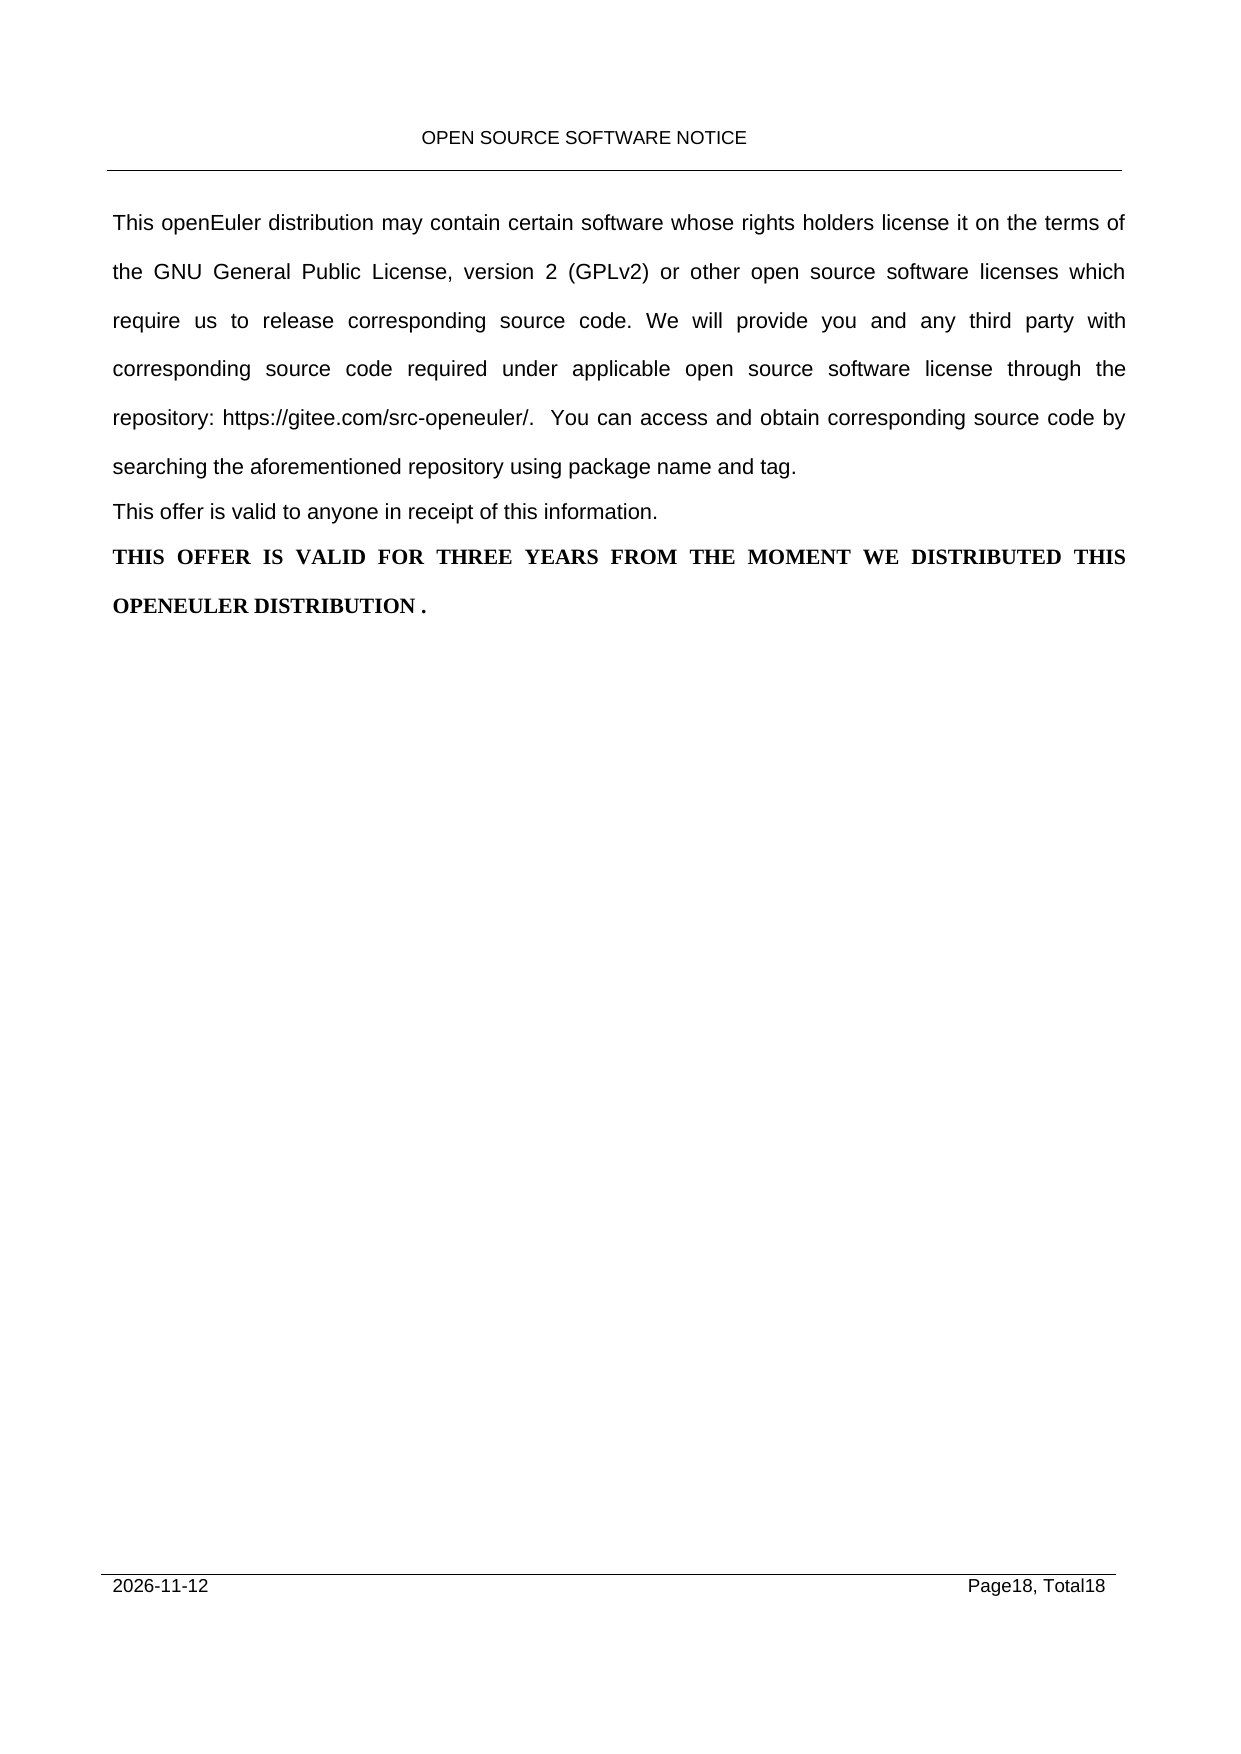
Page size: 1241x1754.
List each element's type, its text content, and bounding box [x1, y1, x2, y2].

text THIS OFFER IS VALID FOR THREE YEARS FROM THE MOMENT WE DISTRIBUTED THIS OPENEULER DISTRIBUTION . [112, 540, 1128, 622]
text This offer is valid to anyone in receipt of this information. [112, 495, 1128, 528]
text This openEuler distribution may contain certain software whose rights holders license it on the terms of the GNU General Public License, version 2 (GPLv2) or other open source software licenses which require us to release corresponding source code. We will provide you and any third party with corresponding source code required under applicable open source software license through the repository: https://gitee.com/src-openeuler/. You can access and obtain corresponding source code by searching the aforementioned repository using package name and tag. [112, 206, 1128, 483]
